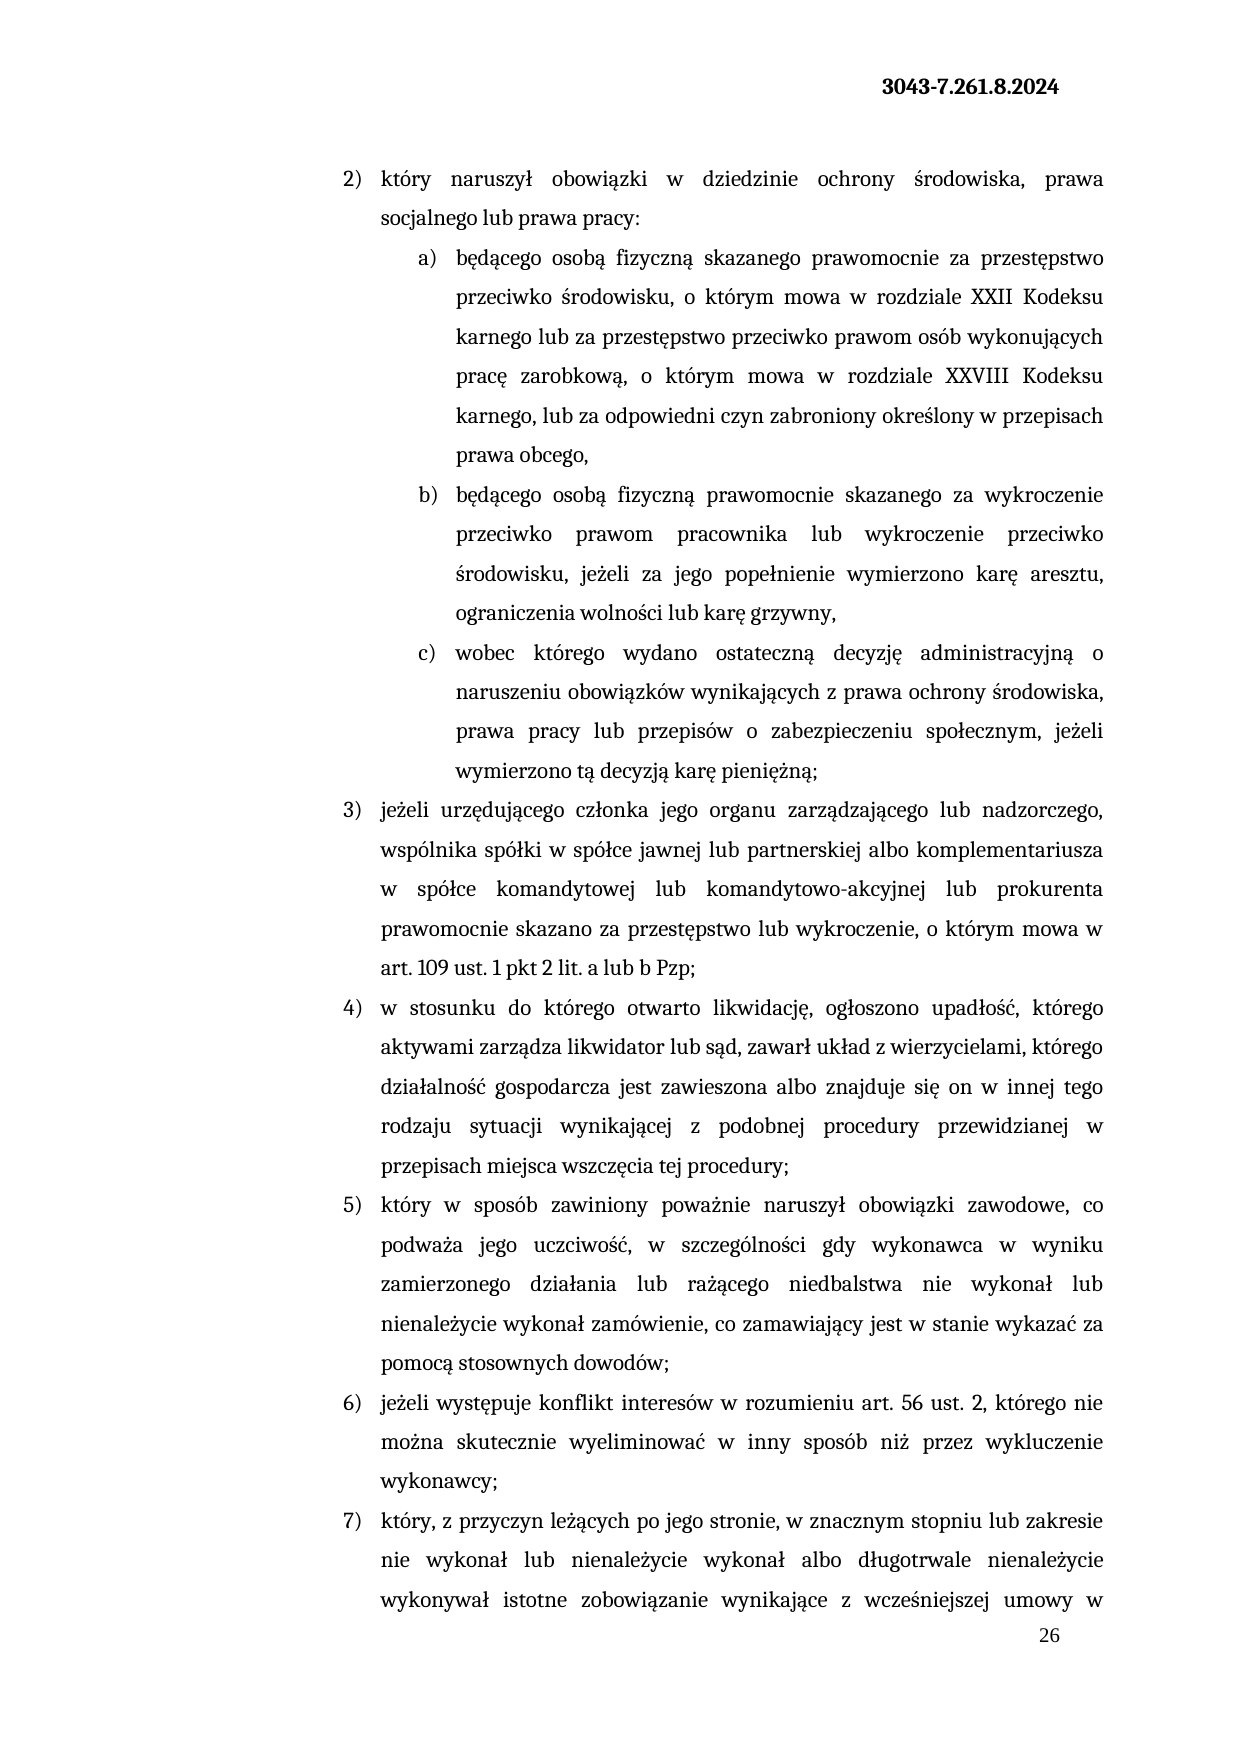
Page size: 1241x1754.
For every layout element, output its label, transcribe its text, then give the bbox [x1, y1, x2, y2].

list jeżeli urzędującego członka jego organu zarządzającego lub nadzorczego, wspólnika spółki w spółce jawnej lub partnerskiej albo komplementariusza w spółce komandytowej lub komandytowo-akcyjnej lub prokurenta prawomocnie skazano za przestępstwo lub wykroczenie, o którym mowa w art. 109 ust. 1 pkt 2 lit. a lub b Pzp; [343, 797, 1104, 981]
list który w sposób zawiniony poważnie naruszył obowiązki zawodowe, co podważa jego uczciwość, w szczególności gdy wykonawca w wyniku zamierzonego działania lub rażącego niedbalstwa nie wykonał lub nienależycie wykonał zamówienie, co zamawiający jest w stanie wykazać za pomocą stosownych dowodów; [343, 1192, 1104, 1376]
list wobec którego wydano ostateczną decyzję administracyjną o naruszeniu obowiązków wynikających z prawa ochrony środowiska, prawa pracy lub przepisów o zabezpieczeniu społecznym, jeżeli wymierzono tą decyzją karę pieniężną; [418, 639, 1104, 784]
list w stosunku do którego otwarto likwidację, ogłoszono upadłość, którego aktywami zarządza likwidator lub sąd, zawarł układ z wierzycielami, którego działalność gospodarcza jest zawieszona albo znajduje się on w innej tego rodzaju sytuacji wynikającej z podobnej procedury przewidzianej w przepisach miejsca wszczęcia tej procedury; [343, 994, 1104, 1179]
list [343, 1508, 1104, 1613]
list będącego osobą fizyczną skazanego prawomocnie za przestępstwo przeciwko środowisku, o którym mowa w rozdziale XXII Kodeksu karnego lub za przestępstwo przeciwko prawom osób wykonujących pracę zarobkową, o którym mowa w rozdziale XXVIII Kodeksu karnego, lub za odpowiedni czyn zabroniony określony w przepisach prawa obcego, [418, 244, 1104, 468]
list który naruszył obowiązki w dziedzinie ochrony środowiska, prawa socjalnego lub prawa pracy: [343, 166, 1104, 231]
list będącego osobą fizyczną prawomocnie skazanego za wykroczenie przeciwko prawom pracownika lub wykroczenie przeciwko środowisku, jeżeli za jego popełnienie wymierzono karę aresztu, ograniczenia wolności lub karę grzywny, [418, 481, 1104, 626]
list jeżeli występuje konflikt interesów w rozumieniu art. 56 ust. 2, którego nie można skutecznie wyeliminować w inny sposób niż przez wykluczenie wykonawcy; [343, 1389, 1104, 1495]
